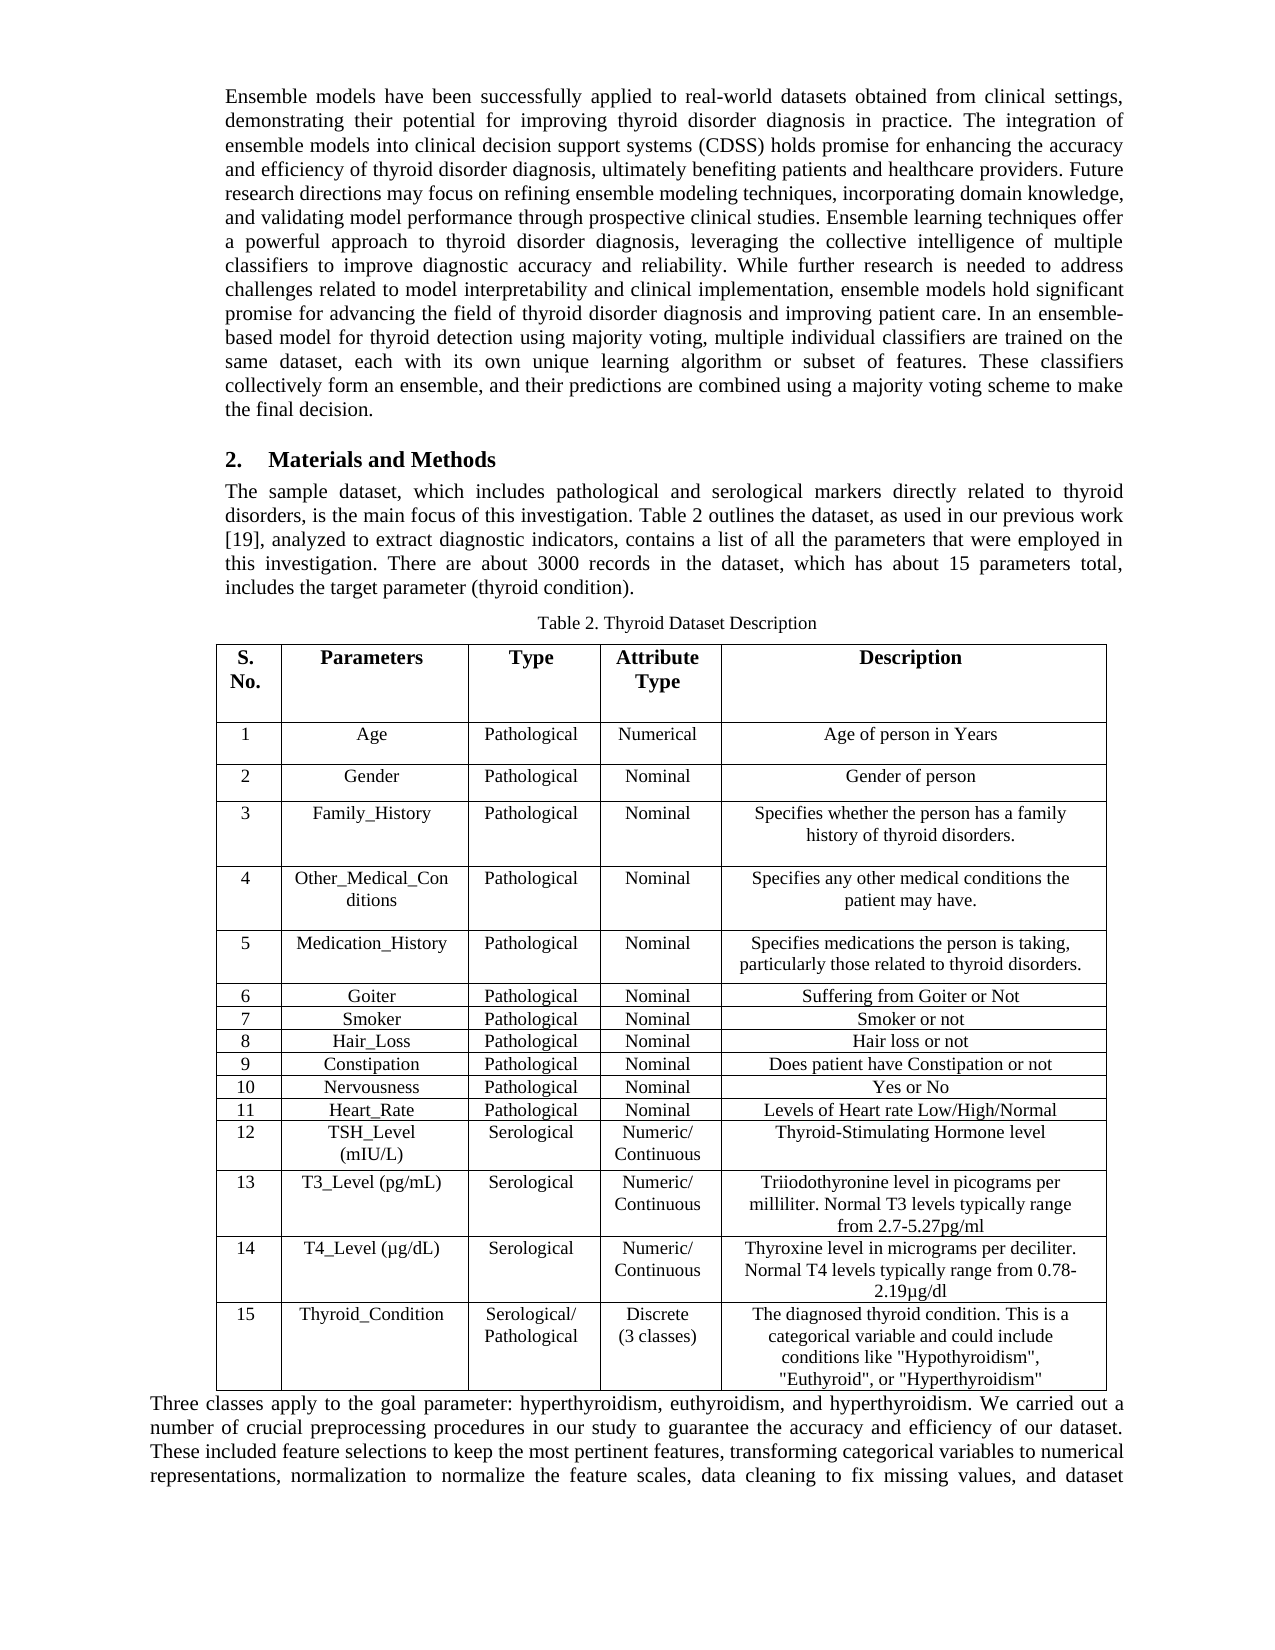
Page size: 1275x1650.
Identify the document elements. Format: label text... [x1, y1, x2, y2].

table_cell Numeric/ Continuous [601, 1121, 721, 1170]
table_header Description [722, 645, 1106, 722]
table_cell Pathological [469, 765, 600, 801]
table_cell Family_History [282, 802, 468, 866]
table_cell Numeric/ Continuous [601, 1237, 721, 1302]
table_cell Heart_Rate [282, 1099, 468, 1120]
table_cell Nominal [601, 984, 721, 1006]
table_cell T4_Level (µg/dL) [282, 1237, 468, 1302]
table_cell Nominal [601, 1099, 721, 1120]
table_cell Nominal [601, 765, 721, 801]
table_cell 10 [217, 1076, 281, 1097]
table_cell 14 [217, 1237, 281, 1302]
table_cell 4 [217, 867, 281, 930]
table_cell Numerical [601, 723, 721, 764]
table_cell 13 [217, 1171, 281, 1236]
text Table 2. Thyroid Dataset Description [225, 612, 1125, 633]
table_cell Thyroxine level in micrograms per deciliter. Normal T4 levels typically range from 0.78-2.19µg/dl [722, 1237, 1106, 1302]
table_cell 2 [217, 765, 281, 801]
table_cell TSH_Level (mIU/L) [282, 1121, 468, 1170]
table_header Parameters [282, 645, 468, 722]
table_cell Medication_History [282, 931, 468, 983]
table_cell Discrete (3 classes) [601, 1303, 721, 1389]
table_cell Pathological [469, 1076, 600, 1097]
table_cell Constipation [282, 1053, 468, 1074]
table_cell Serological [469, 1121, 600, 1170]
table_cell Serological/ Pathological [469, 1303, 600, 1389]
text The sample dataset, which includes pathological and serological markers directly related to thyroid disorders, is the main focus of this investigation. Table 2 outlines the dataset, as used in our previous work [19], analyzed to extract diagnostic indicators, contains a list of all the parameters that were employed in this investigation. There are about 3000 records in the dataset, which has about 15 parameters total, includes the target parameter (thyroid condition). [225, 479, 1125, 599]
table_cell Levels of Heart rate Low/High/Normal [722, 1099, 1106, 1120]
table_cell Nervousness [282, 1076, 468, 1097]
table_cell Gender [282, 765, 468, 801]
table_cell 6 [217, 984, 281, 1006]
table_cell Suffering from Goiter or Not [722, 984, 1106, 1006]
table_cell Pathological [469, 984, 600, 1006]
table_cell 12 [217, 1121, 281, 1170]
table_cell 8 [217, 1030, 281, 1052]
table_cell Thyroid_Condition [282, 1303, 468, 1389]
table_cell 5 [217, 931, 281, 983]
table_cell Numeric/ Continuous [601, 1171, 721, 1236]
table_cell Nominal [601, 931, 721, 983]
table_cell Nominal [601, 1076, 721, 1097]
table_cell 15 [217, 1303, 281, 1389]
table_cell Pathological [469, 1099, 600, 1120]
table_cell T3_Level (pg/mL) [282, 1171, 468, 1236]
table_cell Pathological [469, 802, 600, 866]
table_cell Pathological [469, 867, 600, 930]
table_cell Age [282, 723, 468, 764]
table_cell Pathological [469, 1053, 600, 1074]
table_cell Thyroid-Stimulating Hormone level [722, 1121, 1106, 1170]
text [150, 633, 1125, 1487]
table_cell Age of person in Years [722, 723, 1106, 764]
table_cell 7 [217, 1007, 281, 1029]
table_cell The diagnosed thyroid condition. This is a categorical variable and could include conditions like "Hypothyroidism", "Euthyroid", or "Hyperthyroidism" [722, 1303, 1106, 1389]
table_cell Nominal [601, 867, 721, 930]
table_cell Specifies medications the person is taking, particularly those related to thyroid disorders. [722, 931, 1106, 983]
table_cell Yes or No [722, 1076, 1106, 1097]
table_cell Specifies whether the person has a family history of thyroid disorders. [722, 802, 1106, 866]
table_cell Goiter [282, 984, 468, 1006]
table_cell Serological [469, 1171, 600, 1236]
table_cell Smoker [282, 1007, 468, 1029]
subtitle Materials and Methods [225, 446, 1125, 473]
table_cell Pathological [469, 723, 600, 764]
table_cell Serological [469, 1237, 600, 1302]
table_cell Pathological [469, 931, 600, 983]
table_header Type [469, 645, 600, 722]
table_cell Nominal [601, 1053, 721, 1074]
table_cell Other_Medical_Conditions [282, 867, 468, 930]
table_cell Smoker or not [722, 1007, 1106, 1029]
text Ensemble models have been successfully applied to real-world datasets obtained from clinical settings, demonstrating their potential for improving thyroid disorder diagnosis in practice. The integration of ensemble models into clinical decision support systems (CDSS) holds promise for enhancing the accuracy and efficiency of thyroid disorder diagnosis, ultimately benefiting patients and healthcare providers. Future research directions may focus on refining ensemble modeling techniques, incorporating domain knowledge, and validating model performance through prospective clinical studies. Ensemble learning techniques offer a powerful approach to thyroid disorder diagnosis, leveraging the collective intelligence of multiple classifiers to improve diagnostic accuracy and reliability. While further research is needed to address challenges related to model interpretability and clinical implementation, ensemble models hold significant promise for advancing the field of thyroid disorder diagnosis and improving patient care. In an ensemble-based model for thyroid detection using majority voting, multiple individual classifiers are trained on the same dataset, each with its own unique learning algorithm or subset of features. These classifiers collectively form an ensemble, and their predictions are combined using a majority voting scheme to make the final decision. [225, 84, 1125, 421]
table_cell Gender of person [722, 765, 1106, 801]
table_cell Nominal [601, 802, 721, 866]
table_cell 1 [217, 723, 281, 764]
table_cell Nominal [601, 1030, 721, 1052]
table_cell 3 [217, 802, 281, 866]
table_cell Pathological [469, 1007, 600, 1029]
table_header Attribute Type [601, 645, 721, 722]
table_cell Hair loss or not [722, 1030, 1106, 1052]
table_cell 11 [217, 1099, 281, 1120]
table_cell Hair_Loss [282, 1030, 468, 1052]
table_cell Specifies any other medical conditions the patient may have. [722, 867, 1106, 930]
table_cell 9 [217, 1053, 281, 1074]
table_cell Pathological [469, 1030, 600, 1052]
table_cell Triiodothyronine level in picograms per milliliter. Normal T3 levels typically range from 2.7-5.27pg/ml [722, 1171, 1106, 1236]
table_cell Nominal [601, 1007, 721, 1029]
table_cell Does patient have Constipation or not [722, 1053, 1106, 1074]
table_header S. No. [217, 645, 281, 722]
